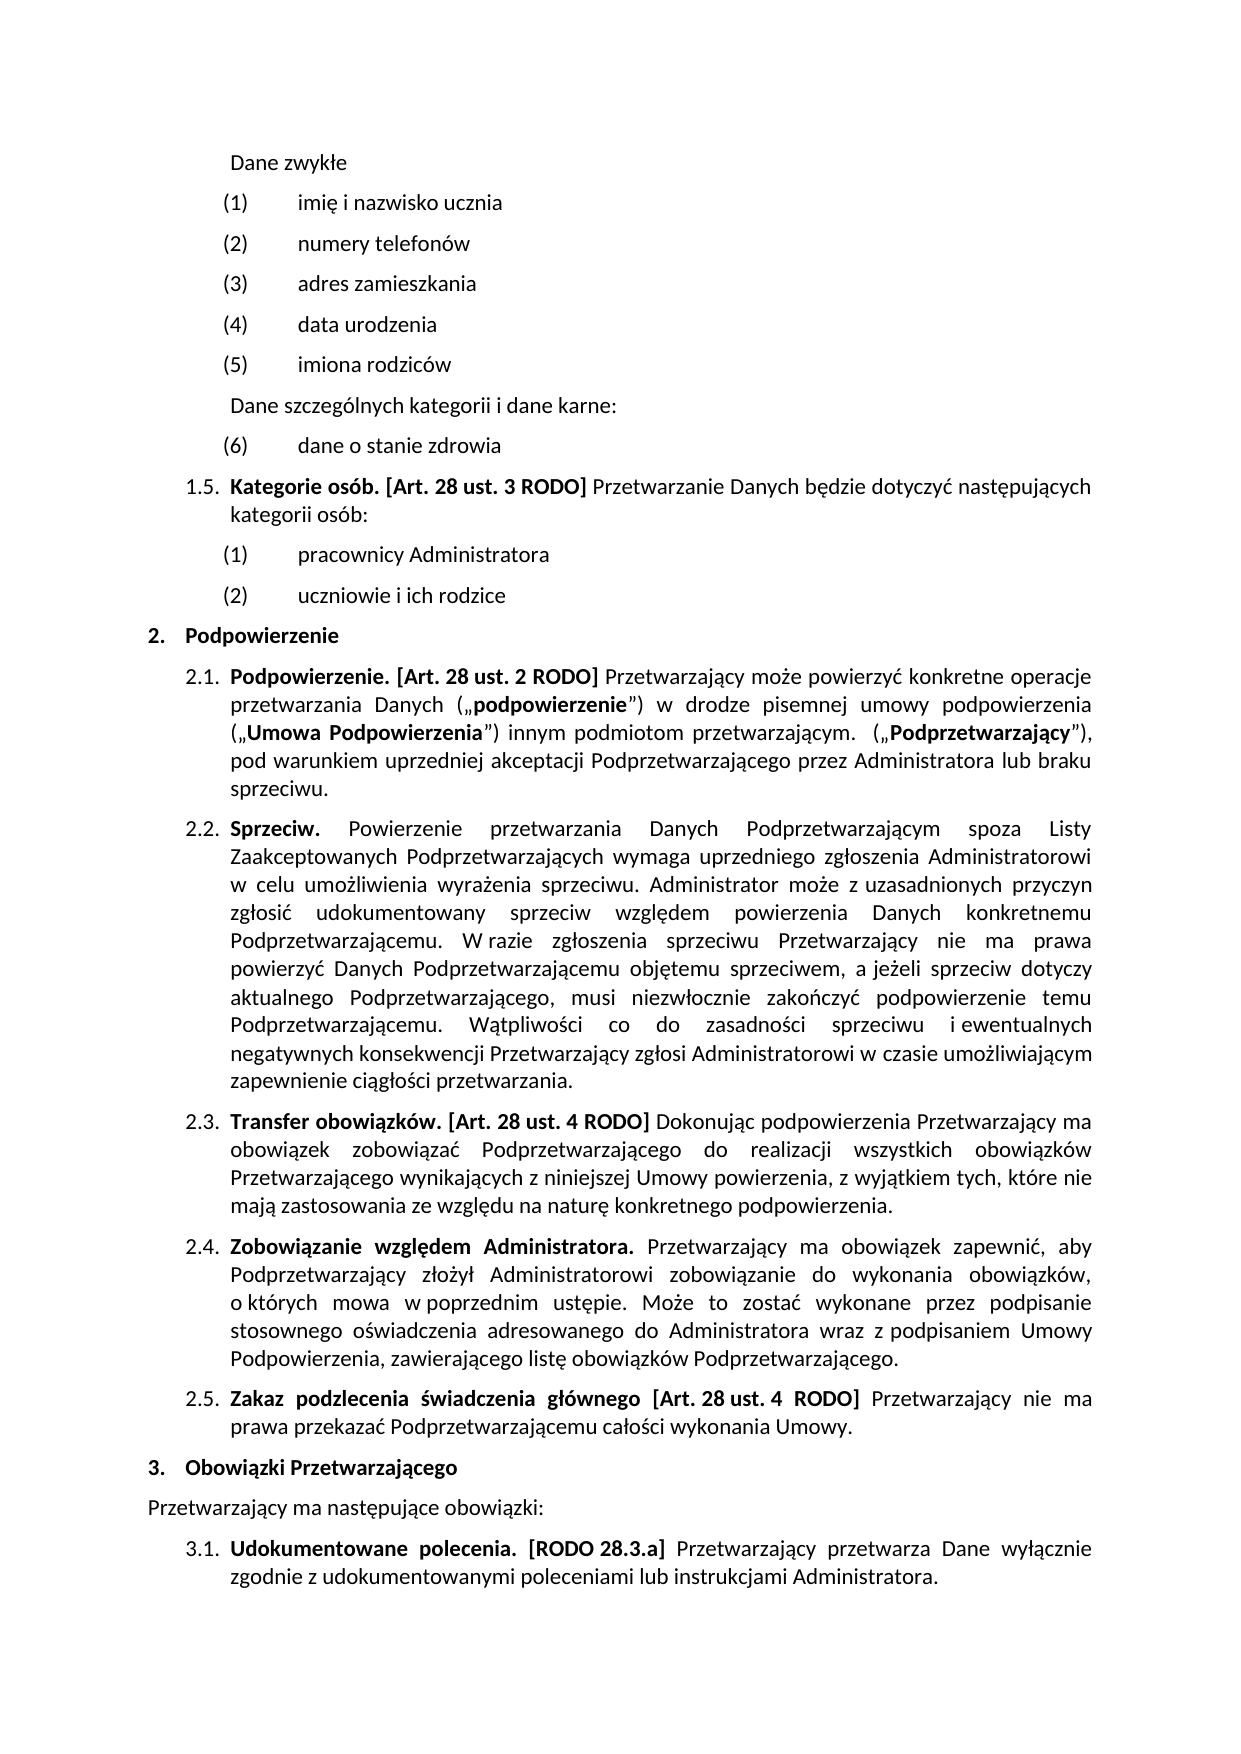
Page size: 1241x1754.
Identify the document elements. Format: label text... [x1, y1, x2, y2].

list Kategorie osób. [Art. 28 ust. 3 RODO] Przetwarzanie Danych będzie dotyczyć następujących kategorii osób: [185, 472, 1093, 528]
list Podpowierzenie. [Art. 28 ust. 2 RODO] Przetwarzający może powierzyć konkretne operacje przetwarzania Danych („podpowierzenie”) w drodze pisemnej umowy podpowierzenia („Umowa Podpowierzenia”) innym podmiotom przetwarzającym. („Podprzetwarzający”), pod warunkiem uprzedniej akceptacji Podprzetwarzającego przez Administratora lub braku sprzeciwu. [185, 662, 1093, 802]
list imię i nazwisko ucznia [223, 188, 1093, 216]
list imiona rodziców [223, 350, 1093, 378]
list dane o stanie zdrowia [223, 431, 1093, 459]
list Udokumentowane polecenia. [RODO 28.3.a] Przetwarzający przetwarza Dane wyłącznie zgodnie z udokumentowanymi poleceniami lub instrukcjami Administratora. [185, 1534, 1093, 1590]
list uczniowie i ich rodzice [223, 581, 1093, 609]
list pracownicy Administratora [223, 540, 1093, 568]
list Transfer obowiązków. [Art. 28 ust. 4 RODO] Dokonując podpowierzenia Przetwarzający ma obowiązek zobowiązać Podprzetwarzającego do realizacji wszystkich obowiązków Przetwarzającego wynikających z niniejszej Umowy powierzenia, z wyjątkiem tych, które nie mają zastosowania ze względu na naturę konkretnego podpowierzenia. [185, 1107, 1093, 1219]
list Obowiązki Przetwarzającego [148, 1453, 1093, 1481]
text Dane szczególnych kategorii i dane karne: [230, 391, 1093, 419]
text Przetwarzający ma następujące obowiązki: [148, 1493, 1093, 1521]
list Zakaz podzlecenia świadczenia głównego [Art. 28 ust. 4 RODO] Przetwarzający nie ma prawa przekazać Podprzetwarzającemu całości wykonania Umowy. [185, 1384, 1093, 1440]
list Zobowiązanie względem Administratora. Przetwarzający ma obowiązek zapewnić, aby Podprzetwarzający złożył Administratorowi zobowiązanie do wykonania obowiązków, o których mowa w poprzednim ustępie. Może to zostać wykonane przez podpisanie stosownego oświadczenia adresowanego do Administratora wraz z podpisaniem Umowy Podpowierzenia, zawierającego listę obowiązków Podprzetwarzającego. [185, 1232, 1093, 1372]
text Dane zwykłe [230, 148, 1093, 176]
list numery telefonów [223, 229, 1093, 257]
list adres zamieszkania [223, 269, 1093, 297]
list data urodzenia [223, 310, 1093, 338]
list Podpowierzenie [148, 621, 1093, 649]
list Sprzeciw. Powierzenie przetwarzania Danych Podprzetwarzającym spoza Listy Zaakceptowanych Podprzetwarzających wymaga uprzedniego zgłoszenia Administratorowi w celu umożliwienia wyrażenia sprzeciwu. Administrator może z uzasadnionych przyczyn zgłosić udokumentowany sprzeciw względem powierzenia Danych konkretnemu Podprzetwarzającemu. W razie zgłoszenia sprzeciwu Przetwarzający nie ma prawa powierzyć Danych Podprzetwarzającemu objętemu sprzeciwem, a jeżeli sprzeciw dotyczy aktualnego Podprzetwarzającego, musi niezwłocznie zakończyć podpowierzenie temu Podprzetwarzającemu. Wątpliwości co do zasadności sprzeciwu i ewentualnych negatywnych konsekwencji Przetwarzający zgłosi Administratorowi w czasie umożliwiającym zapewnienie ciągłości przetwarzania. [185, 814, 1093, 1095]
